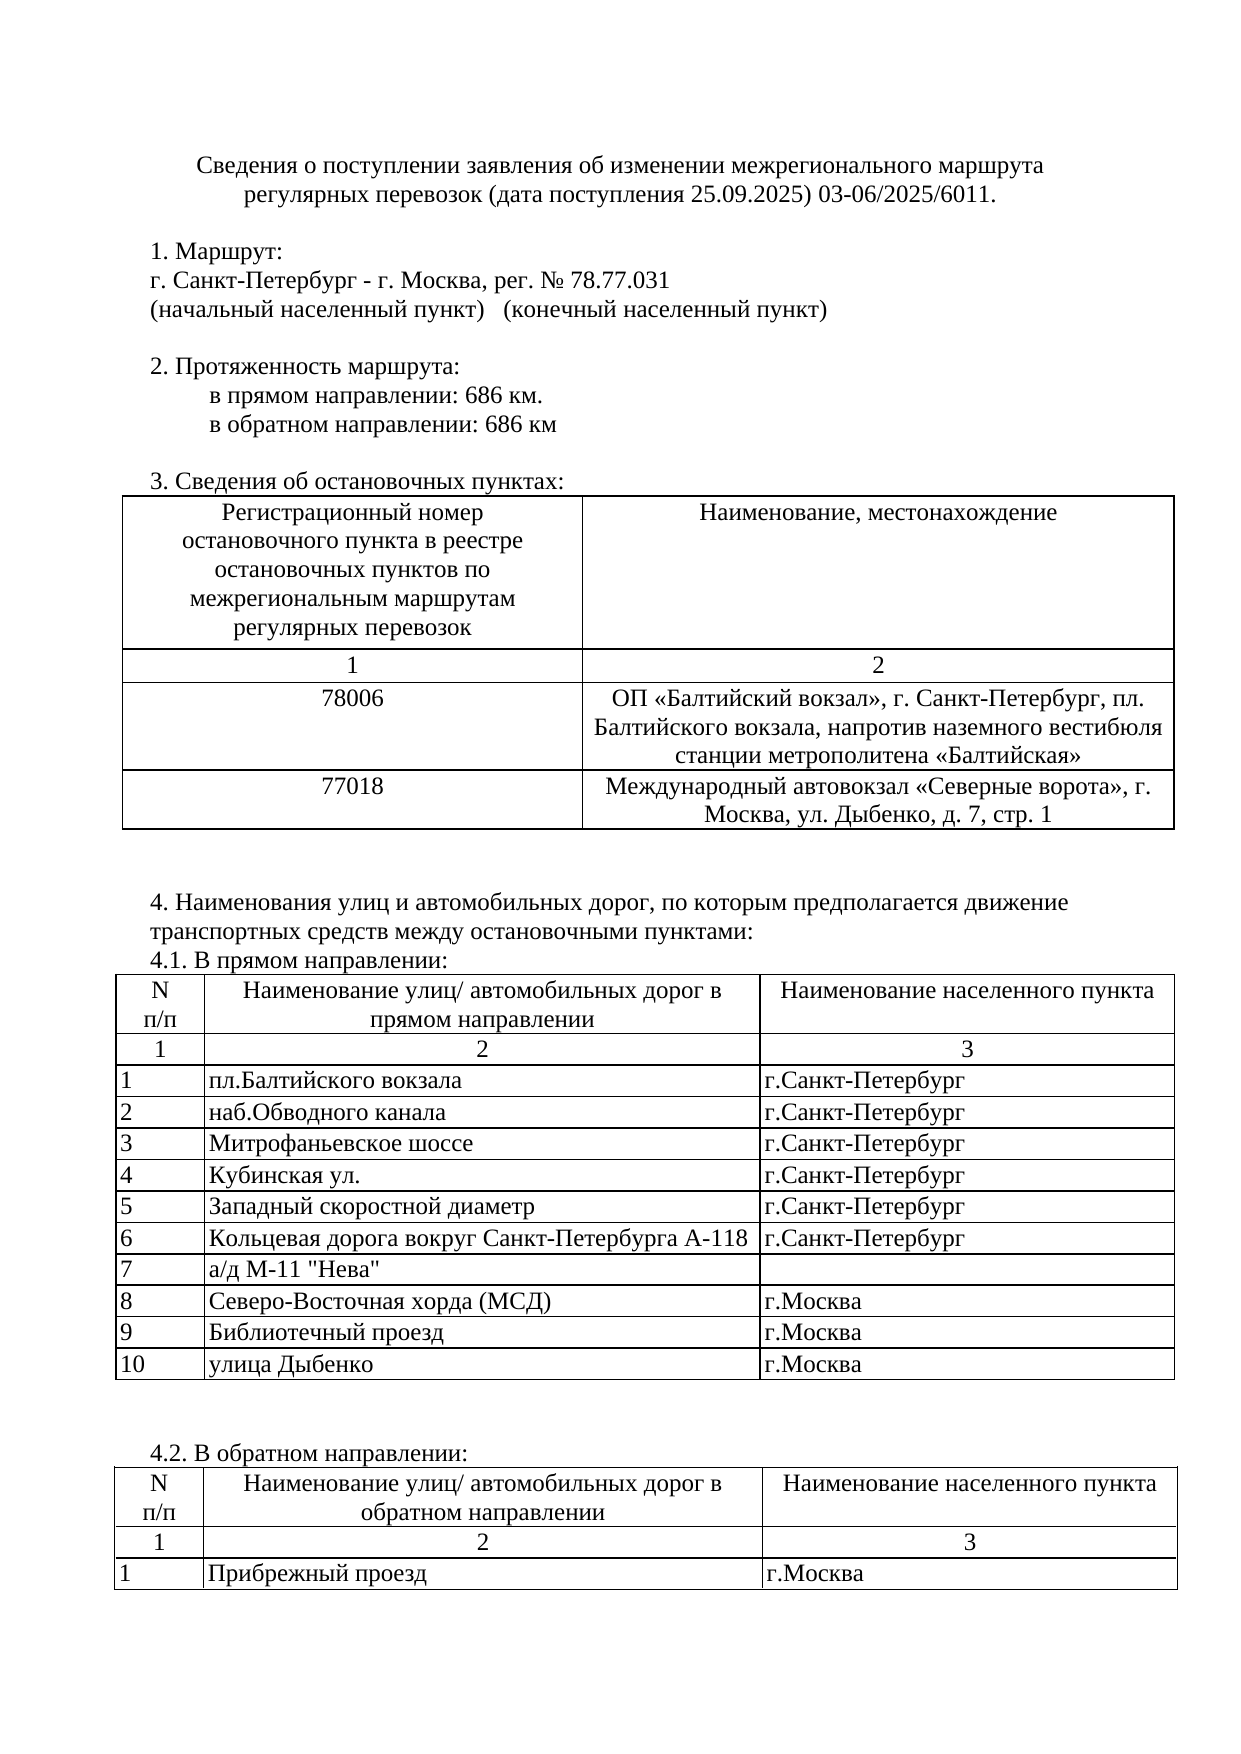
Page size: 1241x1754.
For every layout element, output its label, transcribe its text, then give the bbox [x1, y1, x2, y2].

table_cell 3 [117, 1129, 204, 1158]
table_cell пл.Балтийского вокзала [205, 1066, 759, 1096]
table_header N п/п [117, 975, 204, 1033]
table_header Регистрационный номер остановочного пункта в реестре остановочных пунктов по межрегиональным маршрутам регулярных перевозок [123, 497, 582, 648]
table_cell 2 [117, 1097, 204, 1127]
table_cell г.Санкт-Петербург [761, 1223, 1174, 1253]
table_cell Библиотечный проезд [205, 1317, 759, 1347]
table_cell 10 [117, 1349, 204, 1379]
text 4.2. В обратном направлении: [150, 1438, 1090, 1466]
table_cell Международный автовокзал «Северные ворота», г. Москва, ул. Дыбенко, д. 7, стр. 1 [583, 771, 1173, 828]
table_cell г.Москва [761, 1317, 1174, 1347]
table_header Наименование улиц/ автомобильных дорог в прямом направлении [205, 975, 759, 1033]
table_cell 3 [761, 1034, 1174, 1064]
text в прямом направлении: 686 км. [150, 380, 1090, 409]
table_cell Западный скоростной диаметр [205, 1192, 759, 1221]
table_cell 77018 [123, 771, 582, 828]
table_cell 8 [117, 1286, 204, 1316]
table_cell Кольцевая дорога вокруг Санкт-Петербурга А-118 [205, 1223, 759, 1253]
table_cell 1 [123, 650, 582, 681]
table_cell а/д М-11 "Нева" [205, 1255, 759, 1284]
table_cell Кубинская ул. [205, 1160, 759, 1190]
table_cell 9 [117, 1317, 204, 1347]
table_cell 4 [117, 1160, 204, 1190]
table_header Наименование улиц/ автомобильных дорог в обратном направлении [204, 1468, 762, 1526]
table_cell 5 [117, 1192, 204, 1221]
text 4.1. В прямом направлении: [150, 945, 1090, 973]
table_cell 1 [117, 1066, 204, 1096]
text в обратном направлении: 686 км [150, 409, 1090, 437]
table_cell [761, 1255, 1174, 1284]
table_cell 1 [117, 1034, 204, 1064]
table_header N п/п [115, 1468, 203, 1526]
table_cell г.Москва [763, 1557, 1177, 1588]
table_cell 2 [204, 1527, 762, 1557]
table_cell г.Москва [761, 1286, 1174, 1316]
table_cell г.Санкт-Петербург [761, 1066, 1174, 1096]
table_cell Северо-Восточная хорда (МСД) [205, 1286, 759, 1316]
table_cell Прибрежный проезд [204, 1559, 762, 1588]
text 1. Маршрут: [150, 236, 1090, 265]
table_cell 2 [205, 1034, 759, 1064]
table_cell Митрофаньевское шоссе [205, 1129, 759, 1158]
text (начальный населенный пункт) (конечный населенный пункт) [150, 294, 1090, 322]
table_cell г.Санкт-Петербург [761, 1129, 1174, 1158]
table_cell г.Санкт-Петербург [761, 1192, 1174, 1221]
table_cell г.Санкт-Петербург [761, 1097, 1174, 1127]
text 4. Наименования улиц и автомобильных дорог, по которым предполагается движение транспортных средств между остановочными пунктами: [150, 887, 1090, 945]
table_cell 3 [763, 1526, 1177, 1557]
table_cell наб.Обводного канала [205, 1097, 759, 1127]
table_cell 7 [117, 1255, 204, 1284]
table_cell ОП «Балтийский вокзал», г. Санкт-Петербург, пл. Балтийского вокзала, напротив наземного вестибюля станции метрополитена «Балтийская» [583, 683, 1173, 769]
text г. Санкт-Петербург - г. Москва, рег. № 78.77.031 [150, 265, 1090, 294]
text 2. Протяженность маршрута: [150, 351, 1090, 380]
table_cell г.Санкт-Петербург [761, 1160, 1174, 1190]
table_header Наименование, местонахождение [583, 497, 1173, 648]
table_cell г.Москва [761, 1349, 1174, 1379]
table_cell 1 [115, 1558, 203, 1588]
table_cell 6 [117, 1223, 204, 1253]
table_cell улица Дыбенко [205, 1349, 759, 1379]
text Сведения о поступлении заявления об изменении межрегионального маршрута регулярных перевозок (дата поступления 25.09.2025) 03-06/2025/6011. [150, 150, 1090, 207]
table_cell 78006 [123, 683, 582, 769]
table_cell 2 [583, 650, 1173, 681]
table_header Наименование населенного пункта [763, 1468, 1177, 1526]
table_header Наименование населенного пункта [761, 975, 1174, 1033]
text 3. Сведения об остановочных пунктах: [150, 466, 1090, 495]
table_cell 1 [115, 1527, 203, 1557]
